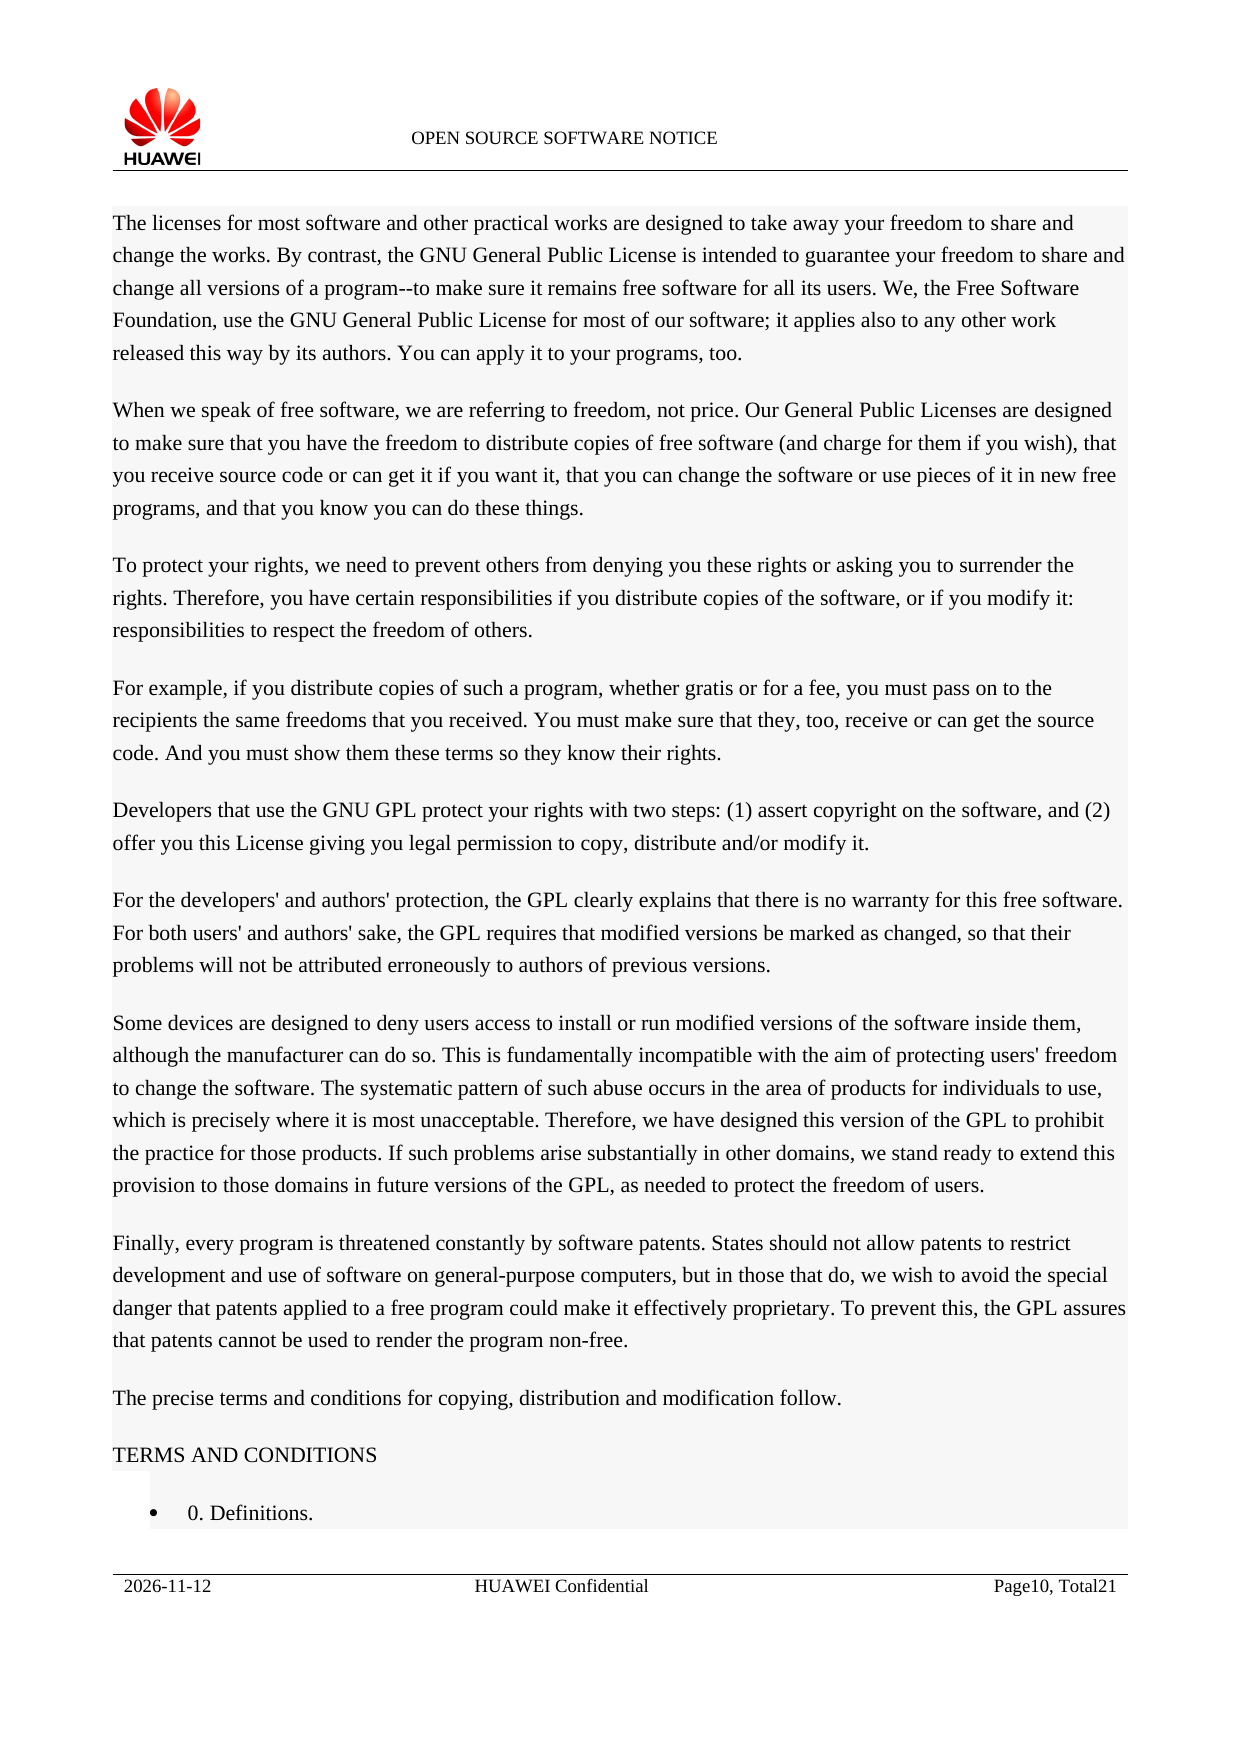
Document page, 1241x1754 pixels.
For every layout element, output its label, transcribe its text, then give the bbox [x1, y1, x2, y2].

text To protect your rights, we need to prevent others from denying you these rights or asking you to surrender the rights. Therefore, you have certain responsibilities if you distribute copies of the software, or if you modify it: responsibilities to respect the freedom of others. [112, 549, 1128, 646]
text Developers that use the GNU GPL protect your rights with two steps: (1) assert copyright on the software, and (2) offer you this License giving you legal permission to copy, distribute and/or modify it. [112, 794, 1128, 859]
picture [124, 88, 201, 165]
list 0. Definitions. [150, 1496, 1128, 1529]
text Some devices are designed to deny users access to install or run modified versions of the software inside them, although the manufacturer can do so. This is fundamentally incompatible with the aim of protecting users' freedom to change the software. The systematic pattern of such abuse occurs in the area of products for individuals to use, which is precisely where it is most unacceptable. Therefore, we have designed this version of the GPL to prohibit the practice for those products. If such problems arise substantially in other domains, we stand ready to extend this provision to those domains in future versions of the GPL, as needed to protect the freedom of users. [112, 1006, 1128, 1201]
text When we speak of free software, we are referring to freedom, not price. Our General Public Licenses are designed to make sure that you have the freedom to distribute copies of free software (and charge for them if you wish), that you receive source code or can get it if you want it, that you can change the software or use pieces of it in new free programs, and that you know you can do these things. [112, 394, 1128, 524]
text Finally, every program is threatened constantly by software patents. States should not allow patents to restrict development and use of software on general-purpose computers, but in those that do, we wish to avoid the special danger that patents applied to a free program could make it effectively proprietary. To prevent this, the GPL assures that patents cannot be used to render the program non-free. [112, 1226, 1128, 1356]
text For the developers' and authors' protection, the GPL clearly explains that there is no warranty for this free software. For both users' and authors' sake, the GPL requires that modified versions be marked as changed, so that their problems will not be attributed erroneously to authors of previous versions. [112, 884, 1128, 981]
text The precise terms and conditions for copying, distribution and modification follow. [112, 1381, 1128, 1414]
text For example, if you distribute copies of such a program, whether gratis or for a fee, you must pass on to the recipients the same freedoms that you received. You must make sure that they, too, receive or can get the source code. And you must show them these terms so they know their rights. [112, 671, 1128, 769]
text TERMS AND CONDITIONS [112, 1439, 1128, 1471]
text The licenses for most software and other practical works are designed to take away your freedom to share and change the works. By contrast, the GNU General Public License is intended to guarantee your freedom to share and change all versions of a program--to make sure it remains free software for all its users. We, the Free Software Foundation, use the GNU General Public License for most of our software; it applies also to any other work released this way by its authors. You can apply it to your programs, too. [112, 206, 1128, 369]
